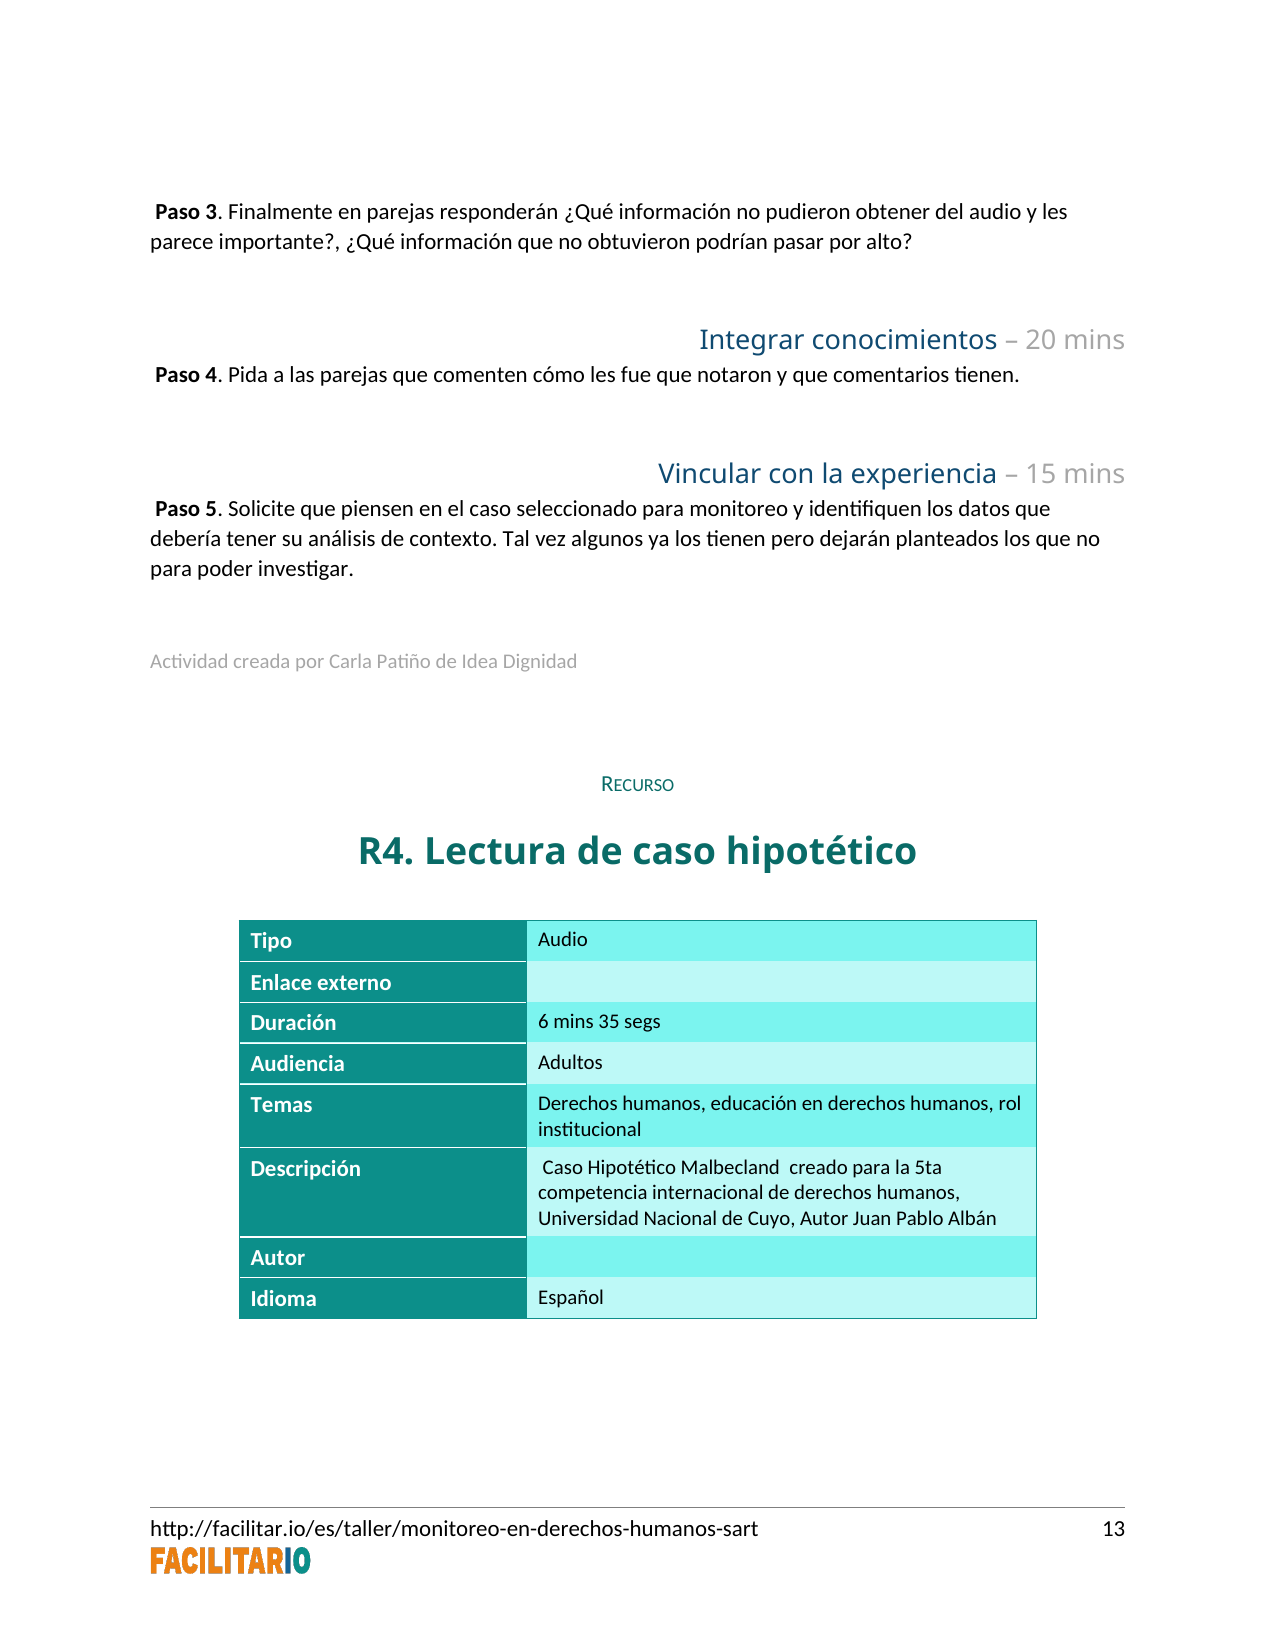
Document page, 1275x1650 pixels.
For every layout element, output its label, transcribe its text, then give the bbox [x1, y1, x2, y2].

table_cell Duración [240, 1003, 526, 1042]
table_cell [527, 961, 1036, 1002]
table_cell Idioma [240, 1278, 526, 1318]
table_cell 6 mins 35 segs [527, 1002, 1036, 1042]
text Paso 4. Pida a las parejas que comenten cómo les fue que notaron y que comentarios tienen. [150, 361, 1125, 389]
subtitle Vincular con la experiencia – 15 mins [150, 454, 1125, 491]
table_cell Derechos humanos, educación en derechos humanos, rol institucional [527, 1084, 1036, 1147]
table_cell Adultos [527, 1043, 1036, 1083]
table_cell [527, 1236, 1036, 1277]
table_cell Temas [240, 1085, 526, 1147]
table_cell Audiencia [240, 1044, 526, 1083]
table_header Audio [527, 921, 1036, 961]
text Paso 3. Finalmente en parejas responderán ¿Qué información no pudieron obtener del audio y les parece importante?, ¿Qué información que no obtuvieron podrían pasar por alto? [150, 197, 1125, 255]
picture [145, 1544, 315, 1576]
table_cell Descripción [240, 1148, 526, 1236]
table_cell Autor [240, 1238, 526, 1277]
text Actividad creada por Carla Patiño de Idea Dignidad [150, 648, 1125, 674]
table_header Tipo [240, 921, 526, 961]
table_cell Español [527, 1277, 1036, 1318]
text Paso 5. Solicite que piensen en el caso seleccionado para monitoreo y identifiquen los datos que debería tener su análisis de contexto. Tal vez algunos ya los tienen pero dejarán planteados los que no para poder investigar. [150, 494, 1125, 583]
subtitle R4. Lectura de caso hipotético [150, 825, 1125, 876]
subtitle Integrar conocimientos – 20 mins [150, 321, 1125, 358]
text Recurso [150, 769, 1125, 797]
table_cell Enlace externo [240, 962, 526, 1002]
table_cell Caso Hipotético Malbecland creado para la 5ta competencia internacional de derechos humanos, Universidad Nacional de Cuyo, Autor Juan Pablo Albán [527, 1147, 1036, 1236]
